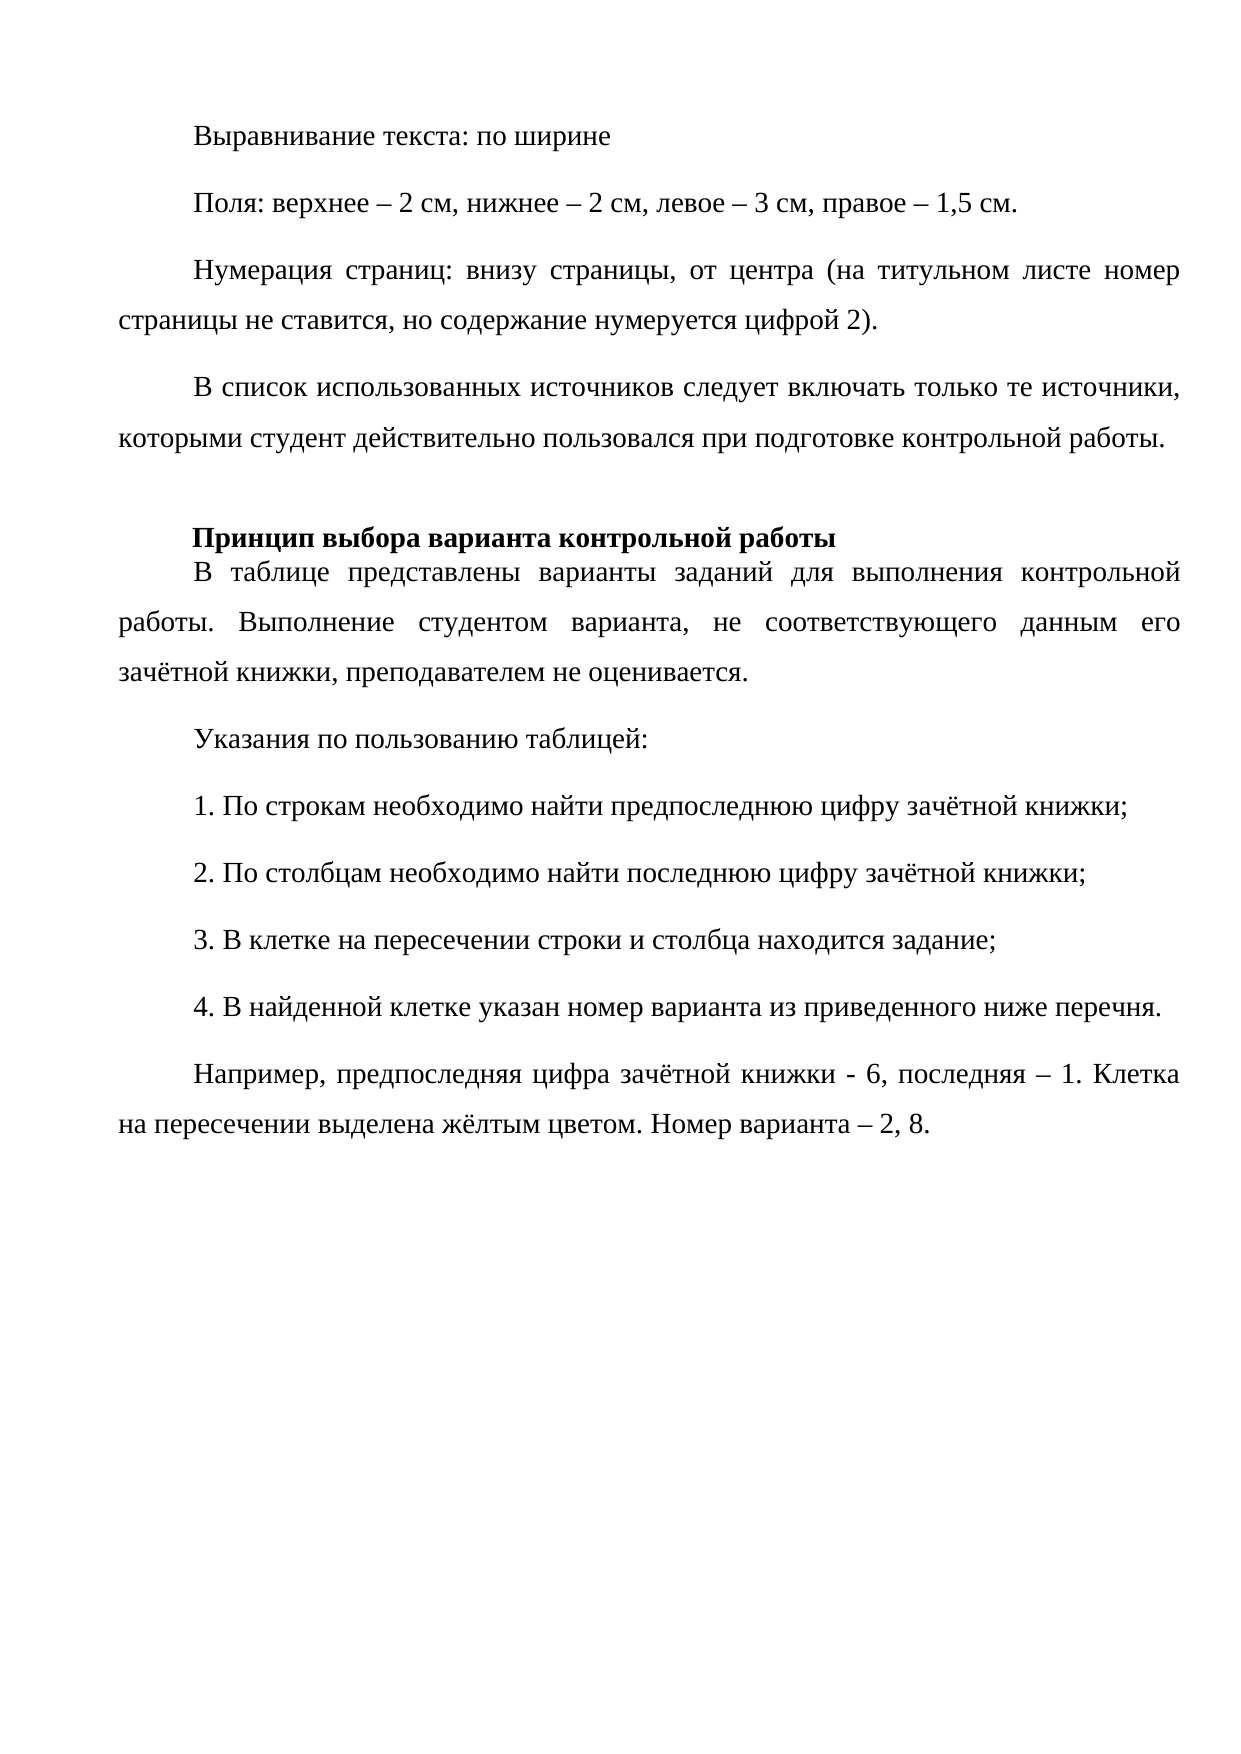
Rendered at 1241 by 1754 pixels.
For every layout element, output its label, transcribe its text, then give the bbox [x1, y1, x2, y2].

text 3. В клетке на пересечении строки и столбца находится задание; [118, 922, 1181, 956]
text Нумерация страниц: внизу страницы, от центра (на титульном листе номер страницы не ставится, но содержание нумеруется цифрой 2). [118, 252, 1181, 336]
text Выравнивание текста: по ширине [118, 118, 1181, 152]
text 2. По столбцам необходимо найти последнюю цифру зачётной книжки; [118, 855, 1181, 889]
text 1. По строкам необходимо найти предпоследнюю цифру зачётной книжки; [118, 788, 1181, 822]
text В таблице представлены варианты заданий для выполнения контрольной работы. Выполнение студентом варианта, не соответствующего данным его зачётной книжки, преподавателем не оценивается. [118, 554, 1181, 688]
text Например, предпоследняя цифра зачётной книжки - 6, последняя – 1. Клетка на пересечении выделена жёлтым цветом. Номер варианта – 2, 8. [118, 1056, 1181, 1140]
text Принцип выбора варианта контрольной работы [118, 520, 1181, 554]
text Поля: верхнее – , нижнее – , левое – , правое – . [118, 185, 1181, 219]
text В список использованных источников следует включать только те источники, которыми студент действительно пользовался при подготовке контрольной работы. [118, 369, 1181, 453]
text 4. В найденной клетке указан номер варианта из приведенного ниже перечня. [118, 989, 1181, 1023]
text Указания по пользованию таблицей: [118, 721, 1181, 755]
